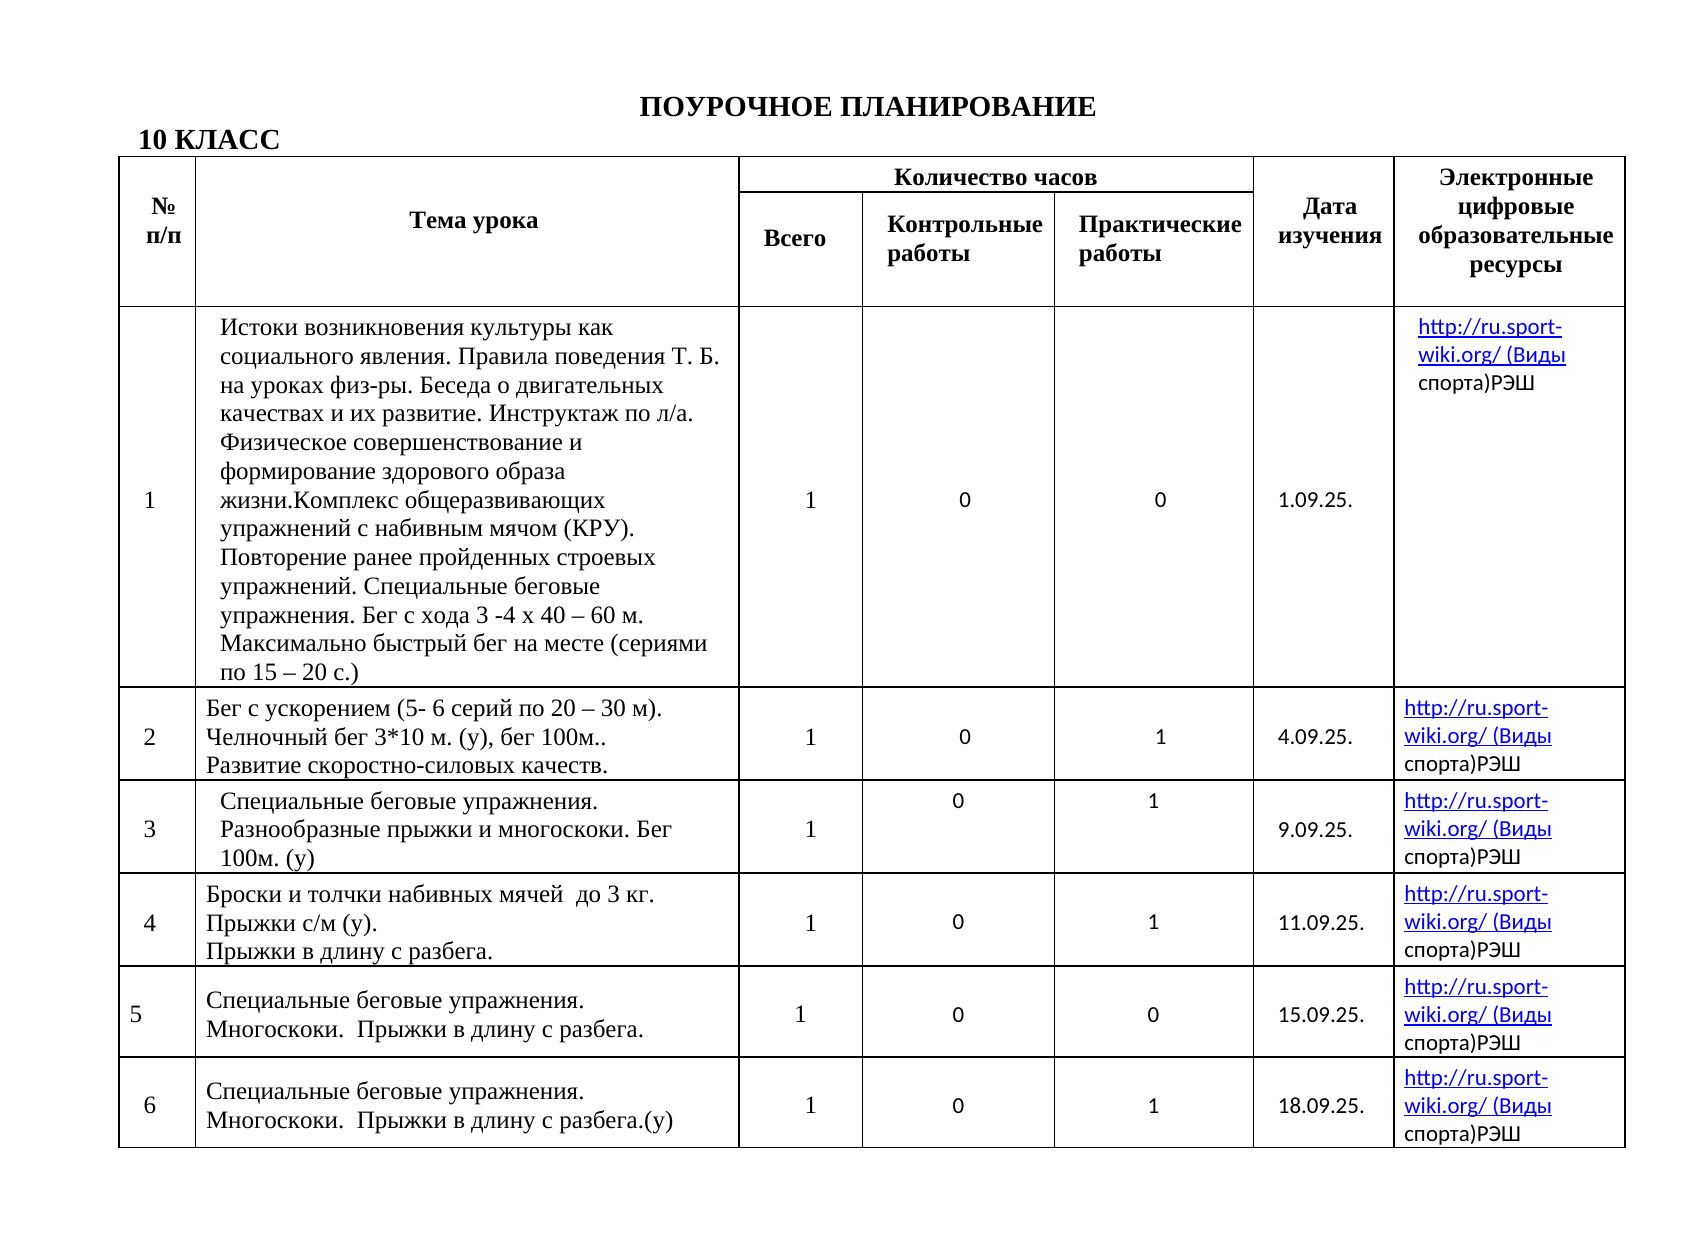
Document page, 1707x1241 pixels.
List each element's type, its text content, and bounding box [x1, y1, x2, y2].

table_cell 1 [740, 967, 862, 1056]
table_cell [1395, 967, 1624, 1056]
table_cell 5 [120, 967, 195, 1056]
table_cell 2 [120, 688, 195, 779]
table_cell 1.09.25. [1254, 307, 1393, 686]
table_cell 15.09.25. [1254, 967, 1393, 1056]
table_cell 0 [863, 781, 1054, 872]
table_header Дата изучения [1254, 157, 1393, 306]
table_cell 0 [863, 1058, 1054, 1147]
table_cell http://ru.sport-wiki.org/ (Виды спорта)РЭШ [1395, 307, 1624, 686]
table_cell 1 [1055, 688, 1253, 779]
table_cell 6 [120, 1058, 195, 1147]
table_cell 3 [120, 781, 195, 872]
table_cell 1 [740, 688, 862, 779]
table_cell Практические работы [1055, 193, 1253, 306]
table_cell 9.09.25. [1254, 781, 1393, 872]
table_cell 1 [740, 874, 862, 965]
table_cell 1 [1055, 874, 1253, 965]
table_cell 0 [863, 967, 1054, 1056]
table_cell http://ru.sport-wiki.org/ (Виды спорта)РЭШ [1395, 781, 1624, 872]
table_cell 1 [1055, 1058, 1253, 1147]
table_cell 4 [120, 874, 195, 965]
table_cell 1 [740, 1058, 862, 1147]
table_cell Всего [740, 193, 862, 306]
table_cell 1 [120, 307, 195, 686]
table_cell http://ru.sport-wiki.org/ (Виды спорта)РЭШ [1395, 688, 1624, 779]
table_cell 1 [740, 781, 862, 872]
table_cell 11.09.25. [1254, 874, 1393, 965]
table_cell Специальные беговые упражнения. Многоскоки. Прыжки в длину с разбега. [196, 967, 738, 1056]
table_cell Бег с ускорением (5- 6 серий по 20 – 30 м). Челночный бег 3*10 м. (у), бег 100м.. Развитие скоростно-силовых качеств. [196, 688, 738, 779]
table_header Количество часов [740, 157, 1253, 191]
table_cell 4.09.25. [1254, 688, 1393, 779]
table_cell 0 [1055, 307, 1253, 686]
table_cell 18.09.25. [1254, 1058, 1393, 1147]
table_cell 0 [1055, 967, 1253, 1056]
table_header Тема урока [196, 157, 738, 306]
table_header Электронные цифровые образовательные ресурсы [1395, 157, 1624, 306]
table_cell http://ru.sport-wiki.org/ (Виды спорта)РЭШ [1395, 874, 1624, 965]
table_cell 0 [863, 688, 1054, 779]
table_cell 0 [863, 874, 1054, 965]
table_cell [1395, 1058, 1624, 1147]
text ПОУРОЧНОЕ ПЛАНИРОВАНИЕ [118, 89, 1618, 122]
table_cell Специальные беговые упражнения. Многоскоки. Прыжки в длину с разбега.(у) [196, 1058, 738, 1147]
table_cell Истоки возникновения культуры как социального явления. Правила поведения Т. Б. на уроках физ-ры. Беседа о двигательных качествах и их развитие. Инструктаж по л/а. Физическое совершенствование и формирование здорового образа жизни.Комплекс общеразвивающих упражнений с набивным мячом (КРУ). Повторение ранее пройденных строевых упражнений. Специальные беговые упражнения. Бег с хода 3 -4 х 40 – 60 м. Максимально быстрый бег на месте (сериями по 15 – 20 с.) [196, 307, 738, 686]
table_header № п/п [120, 157, 195, 306]
table_cell 0 [863, 307, 1054, 686]
table_cell 1 [740, 307, 862, 686]
table_cell Броски и толчки набивных мячей до 3 кг. Прыжки с/м (у). Прыжки в длину с разбега. [196, 874, 738, 965]
table_cell Контрольные работы [863, 193, 1054, 306]
table_cell Специальные беговые упражнения. Разнообразные прыжки и многоскоки. Бег 100м. (у) [196, 781, 738, 872]
text 10 КЛАСС [131, 122, 1618, 156]
table_cell 1 [1055, 781, 1253, 872]
